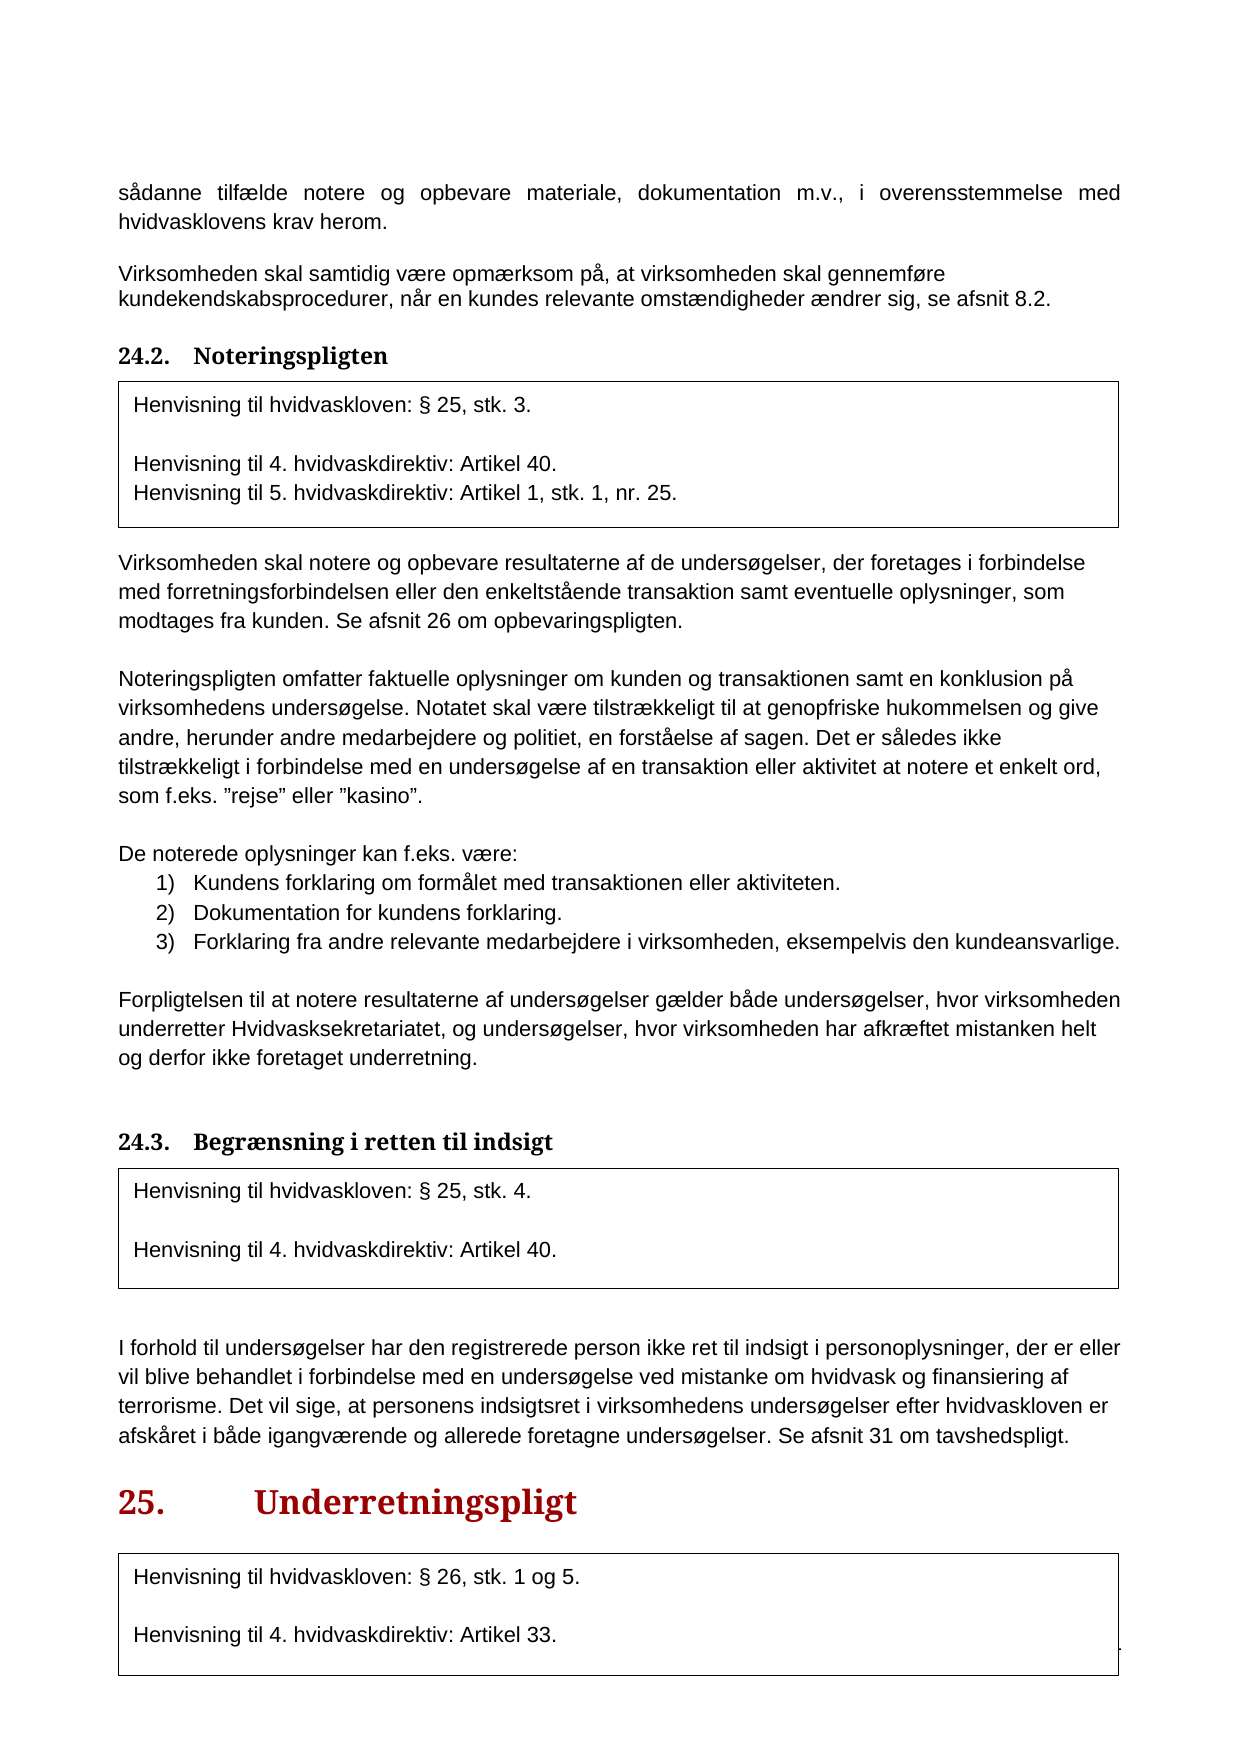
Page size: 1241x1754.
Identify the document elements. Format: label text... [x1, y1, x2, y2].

list Forklaring fra andre relevante medarbejdere i virksomheden, eksempelvis den kundeansvarlige. [156, 926, 1122, 955]
subtitle Begrænsning i retten til indsigt [118, 1126, 1122, 1157]
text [118, 177, 1122, 236]
text Virksomheden skal notere og opbevare resultaterne af de undersøgelser, der foretages i forbindelse med forretningsforbindelsen eller den enkeltstående transaktion samt eventuelle oplysninger, som modtages fra kunden. Se afsnit 26 om opbevaringspligten. [118, 372, 1122, 634]
list Kundens forklaring om formålet med transaktionen eller aktiviteten. [156, 867, 1122, 897]
text Virksomheden skal samtidig være opmærksom på, at virksomheden skal gennemføre kundekendskabsprocedurer, når en kundes relevante omstændigheder ændrer sig, se afsnit 8.2. [118, 261, 1122, 311]
text Noteringspligten omfatter faktuelle oplysninger om kunden og transaktionen samt en konklusion på virksomhedens undersøgelse. Notatet skal være tilstrækkeligt til at genopfriske hukommelsen og give andre, herunder andre medarbejdere og politiet, en forståelse af sagen. Det er således ikke tilstrækkeligt i forbindelse med en undersøgelse af en transaktion eller aktivitet at notere et enkelt ord, som f.eks. ”rejse” eller ”kasino”. [118, 663, 1122, 809]
subtitle Underretningspligt [118, 1474, 1122, 1524]
text De noterede oplysninger kan f.eks. være: [118, 838, 1122, 867]
text I forhold til undersøgelser har den registrerede person ikke ret til indsigt i personoplysninger, der er eller vil blive behandlet i forbindelse med en undersøgelse ved mistanke om hvidvask og finansiering af terrorisme. Det vil sige, at personens indsigtsret i virksomhedens undersøgelser efter hvidvaskloven er afskåret i både igangværende og allerede foretagne undersøgelser. Se afsnit 31 om tavshedspligt. [118, 1332, 1122, 1449]
list Dokumentation for kundens forklaring. [156, 897, 1122, 926]
subtitle Noteringspligten [118, 340, 1122, 372]
text Forpligtelsen til at notere resultaterne af undersøgelser gælder både undersøgelser, hvor virksomheden underretter Hvidvasksekretariatet, og undersøgelser, hvor virksomheden har afkræftet mistanken helt og derfor ikke foretaget underretning. [118, 984, 1122, 1072]
